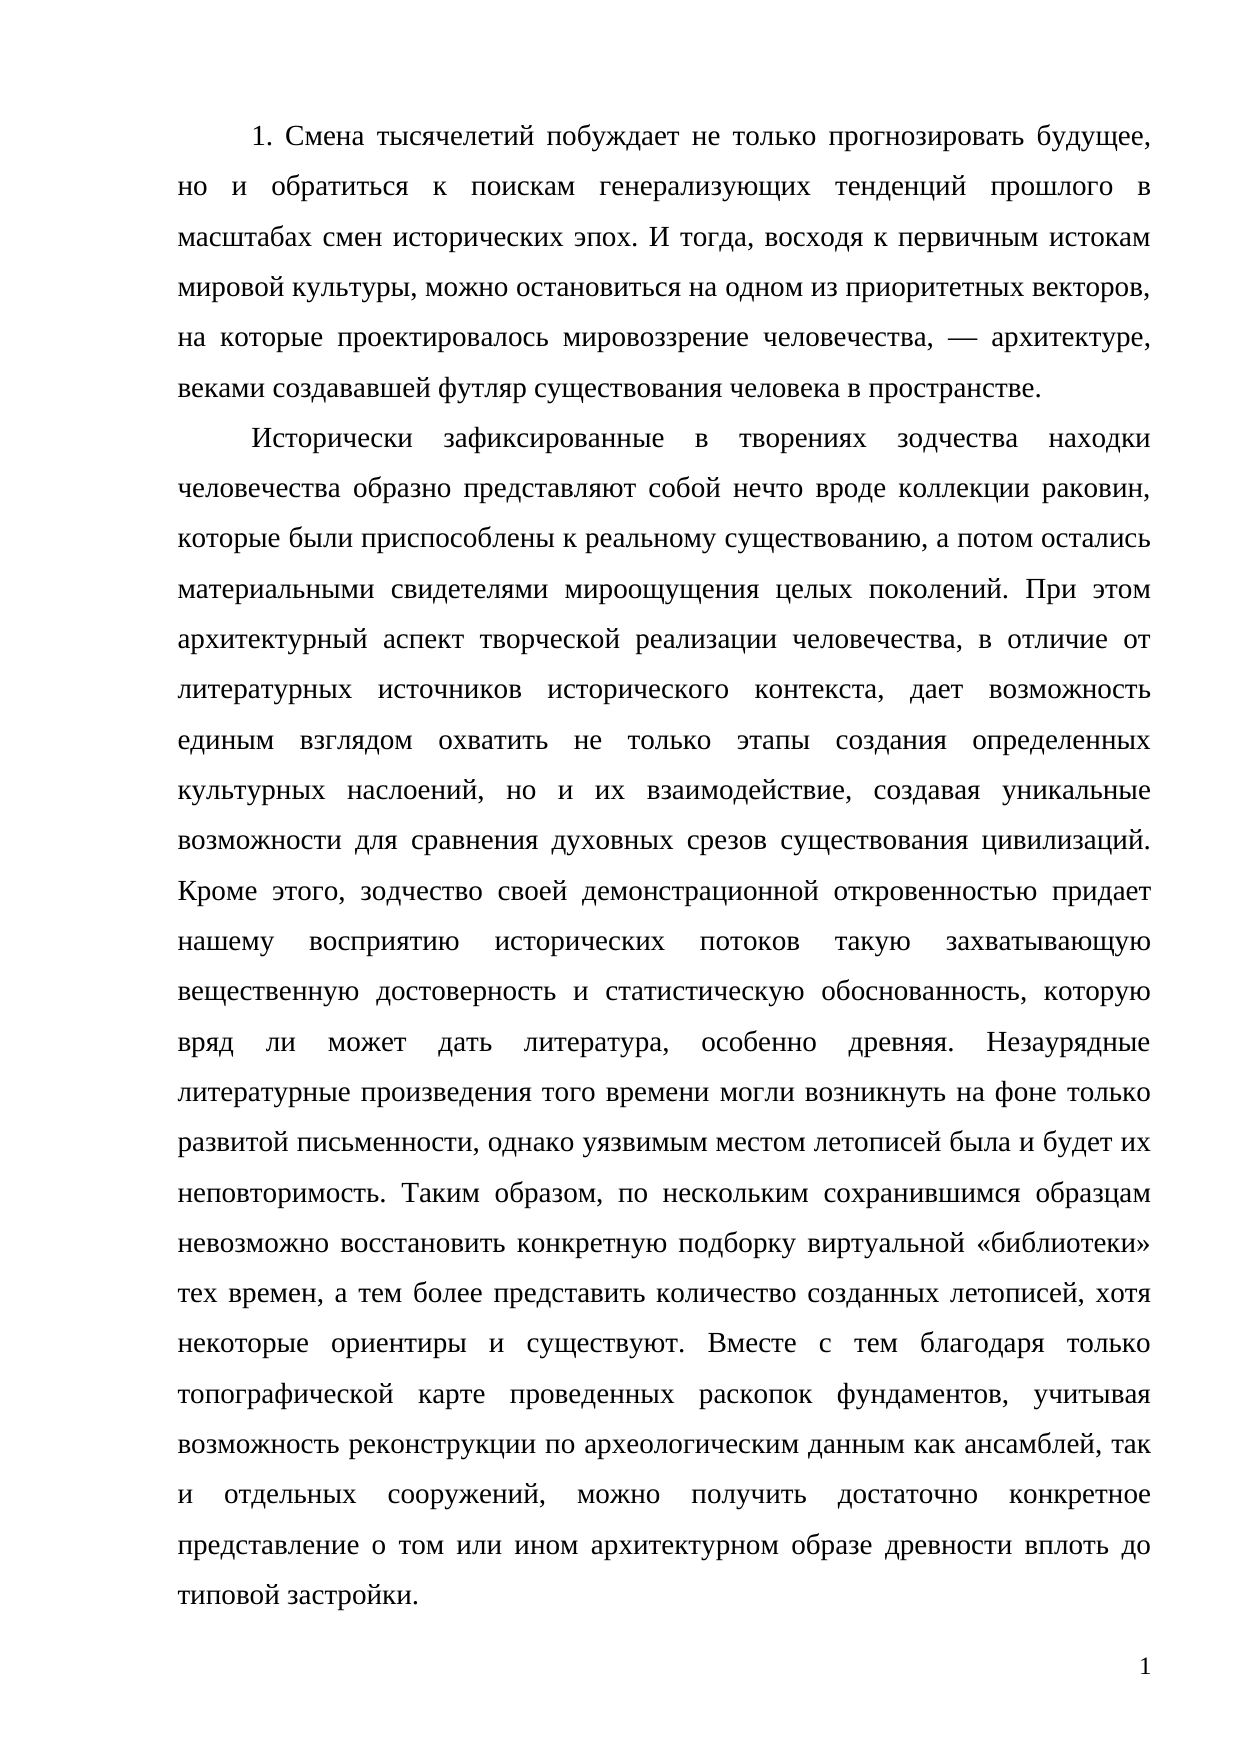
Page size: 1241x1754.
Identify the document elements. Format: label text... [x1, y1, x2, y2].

text Исторически зафиксированные в творениях зодчества находки человечества образно представляют собой нечто вроде коллекции раковин, которые были приспособлены к реальному существованию, а потом остались материальными свидетелями мироощущения целых поколений. При этом архитектурный аспект творческой реализации человечества, в отличие от литературных источников исторического контекста, дает возможность единым взглядом охватить не только этапы создания определенных культурных наслоений, но и их взаимодействие, создавая уникальные возможности для сравнения духовных срезов существования цивилизаций. Кроме этого, зодчество своей демонстрационной откровенностью придает нашему восприятию исторических потоков такую захватывающую вещественную достоверность и статистическую обоснованность, которую вряд ли может дать литература, особенно древняя. Незаурядные литературные произведения того времени могли возникнуть на фоне только развитой письменности, однако уязвимым местом летописей была и будет их неповторимость. Таким образом, по нескольким сохранившимся образцам невозможно восстановить конкретную подборку виртуальной «библиотеки» тех времен, а тем более представить количество созданных летописей, хотя некоторые ориентиры и существуют. Вместе с тем благодаря только топографической карте проведенных раскопок фундаментов, учитывая возможность реконструкции по археологическим данным как ансамблей, так и отдельных сооружений, можно получить достаточно конкретное представление о том или ином архитектурном образе древности вплоть до типовой застройки. [177, 420, 1152, 1611]
text 1. Смена тысячелетий побуждает не только прогнозировать будущее, но и обратиться к поискам генерализующих тенденций прошлого в масштабах смен исторических эпох. И тогда, восходя к первичным истокам мировой культуры, можно остановиться на одном из приоритетных векторов, на которые проектировалось мировоззрение человечества, — архитектуре, веками создававшей футляр существования человека в пространстве. [177, 118, 1152, 403]
